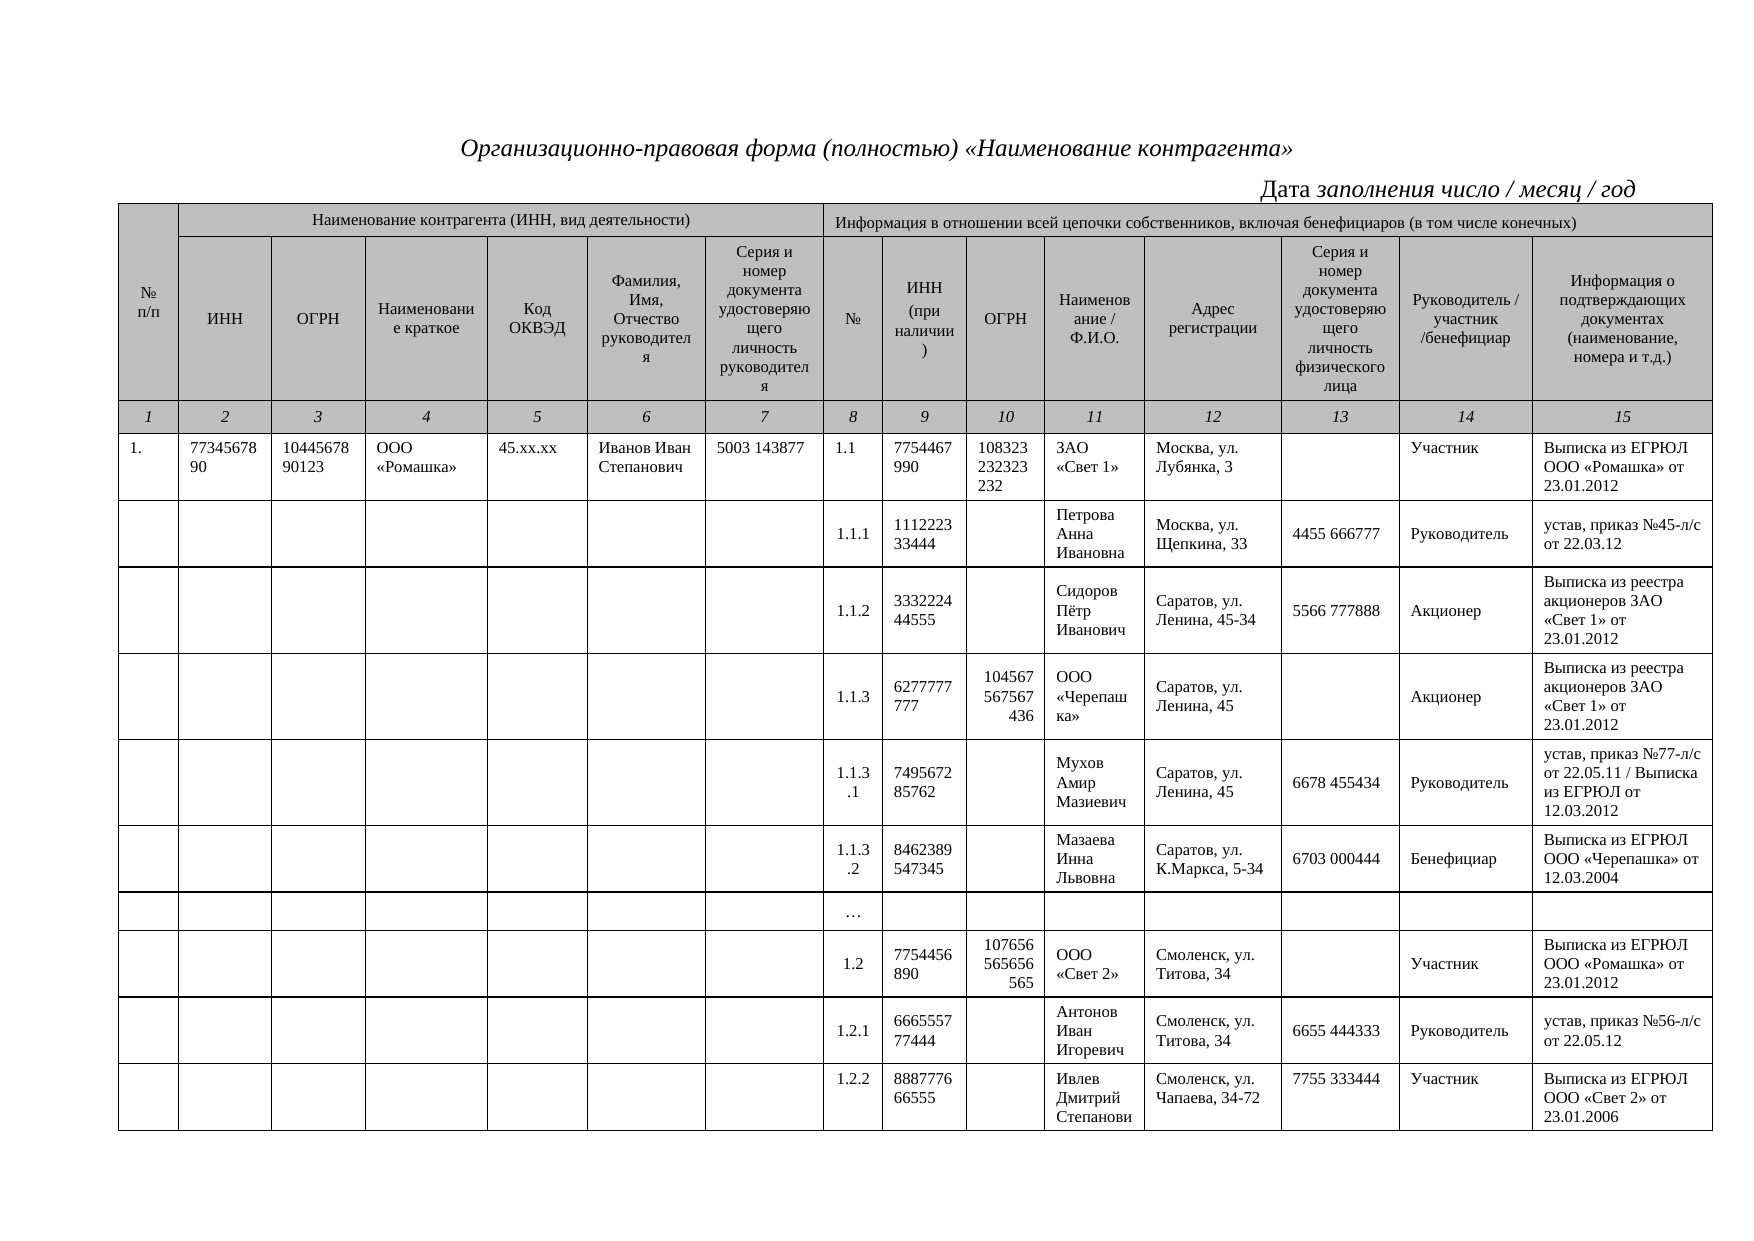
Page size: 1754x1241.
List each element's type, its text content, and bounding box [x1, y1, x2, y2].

table_cell 10 [967, 401, 1044, 433]
table_cell 7 [706, 401, 823, 433]
table_cell [119, 740, 178, 824]
table_cell 1.2.1 [824, 998, 882, 1063]
table_cell Мухов Амир Мазиевич [1045, 740, 1144, 824]
table_cell Информация о подтверждающих документах (наименование, номера и т.д.) [1533, 237, 1712, 400]
table_cell [588, 740, 705, 824]
table_cell 5003 143877 [706, 434, 823, 499]
table_cell 1044567890123 [272, 434, 365, 499]
table_cell [1533, 893, 1712, 929]
table_cell [272, 654, 365, 738]
table_cell [967, 568, 1044, 652]
table_cell [179, 931, 271, 996]
table_cell Саратов, ул. Ленина, 45 [1145, 740, 1281, 824]
table_cell Выписка из реестра акционеров ЗАО «Свет 1» от 23.01.2012 [1533, 654, 1712, 738]
table_cell 7754456890 [883, 931, 966, 996]
table_cell Участник [1400, 1064, 1532, 1130]
table_cell 111222333444 [883, 501, 966, 566]
table_header № п/п [119, 204, 178, 400]
table_cell [706, 998, 823, 1063]
table_cell [588, 826, 705, 891]
table_cell Москва, ул. Лубянка, 3 [1145, 434, 1281, 499]
table_cell [366, 568, 487, 652]
table_cell 6703 000444 [1282, 826, 1399, 891]
table_cell 3 [272, 401, 365, 433]
table_cell № [824, 237, 882, 400]
table_cell [488, 998, 587, 1063]
table_cell Наименование краткое [366, 237, 487, 400]
table_cell [179, 568, 271, 652]
table_cell ООО «Свет 2» [1045, 931, 1144, 996]
table_cell [706, 826, 823, 891]
table_cell Руководитель [1400, 740, 1532, 824]
table_cell Фамилия, Имя, Отчество руководителя [588, 237, 705, 400]
table_cell [883, 893, 966, 929]
table_cell [967, 893, 1044, 929]
table_cell [119, 568, 178, 652]
table_cell [706, 1064, 823, 1130]
table_cell [119, 654, 178, 738]
table_cell [1282, 931, 1399, 996]
table_cell [1282, 893, 1399, 929]
table_cell [967, 501, 1044, 566]
table_cell Выписка из ЕГРЮЛ ООО «Черепашка» от 12.03.2004 [1533, 826, 1712, 891]
table_cell [706, 740, 823, 824]
table_cell Сидоров Пётр Иванович [1045, 568, 1144, 652]
table_cell [488, 893, 587, 929]
table_cell [272, 826, 365, 891]
table_cell [706, 501, 823, 566]
table_cell 1.1.1 [824, 501, 882, 566]
table_cell … [824, 893, 882, 929]
table_cell [272, 1064, 365, 1130]
table_cell [488, 1064, 587, 1130]
table_cell [119, 826, 178, 891]
table_cell Смоленск, ул. Титова, 34 [1145, 931, 1281, 996]
table_cell [119, 1064, 178, 1130]
table_cell [119, 893, 178, 929]
table_cell ОГРН [967, 237, 1044, 400]
table_cell ООО «Черепашка» [1045, 654, 1144, 738]
table_cell Саратов, ул. К.Маркса, 5-34 [1145, 826, 1281, 891]
table_cell 45.xx.xx [488, 434, 587, 499]
table_cell [488, 931, 587, 996]
table_cell [179, 998, 271, 1063]
table_cell [272, 998, 365, 1063]
table_cell 888777666555 [883, 1064, 966, 1130]
text Организационно-правовая форма (полностью) «Наименование контрагента» [118, 133, 1636, 162]
table_header Наименование контрагента (ИНН, вид деятельности) [179, 204, 823, 236]
table_cell Серия и номер документа удостоверяющего личность физического лица [1282, 237, 1399, 400]
table_cell [179, 654, 271, 738]
table_cell [272, 568, 365, 652]
table_cell [706, 893, 823, 929]
table_cell [967, 998, 1044, 1063]
table_cell Выписка из ЕГРЮЛ ООО «Ромашка» от 23.01.2012 [1533, 434, 1712, 499]
table_cell [119, 931, 178, 996]
table_cell 666555777444 [883, 998, 966, 1063]
table_cell Бенефициар [1400, 826, 1532, 891]
table_cell [1145, 893, 1281, 929]
table_header Информация в отношении всей цепочки собственников, включая бенефициаров (в том числе конечных) [824, 204, 1712, 236]
table_cell [588, 654, 705, 738]
table_cell [588, 998, 705, 1063]
table_cell [588, 893, 705, 929]
table_cell 749567285762 [883, 740, 966, 824]
table_cell [488, 826, 587, 891]
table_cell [1045, 1064, 1144, 1130]
table_cell [366, 893, 487, 929]
table_cell [706, 931, 823, 996]
table_cell [588, 1064, 705, 1130]
table_cell [1282, 434, 1399, 499]
table_cell Адрес регистрации [1145, 237, 1281, 400]
table_cell 107656565656565 [967, 931, 1044, 996]
table_cell Наименование / Ф.И.О. [1045, 237, 1144, 400]
table_cell [179, 501, 271, 566]
table_cell [366, 826, 487, 891]
table_cell [1045, 893, 1144, 929]
table_cell Саратов, ул. Ленина, 45-34 [1145, 568, 1281, 652]
table_cell 13 [1282, 401, 1399, 433]
table_cell 15 [1533, 401, 1712, 433]
table_cell устав, приказ №77-л/с от 22.05.11 / Выписка из ЕГРЮЛ от 12.03.2012 [1533, 740, 1712, 824]
table_cell 1.1.3 [824, 654, 882, 738]
table_cell 1.2.2 [824, 1064, 882, 1130]
table_cell 5566 777888 [1282, 568, 1399, 652]
table_cell 6277777777 [883, 654, 966, 738]
table_cell 6655 444333 [1282, 998, 1399, 1063]
table_cell [366, 654, 487, 738]
table_cell [967, 826, 1044, 891]
table_cell 1.1.2 [824, 568, 882, 652]
table_cell Участник [1400, 931, 1532, 996]
table_cell ИНН (при наличии) [883, 237, 966, 400]
table_cell Мазаева Инна Львовна [1045, 826, 1144, 891]
table_cell [588, 568, 705, 652]
table_cell [272, 931, 365, 996]
table_cell [1282, 654, 1399, 738]
table_cell [179, 893, 271, 929]
table_cell 333222444555 [883, 568, 966, 652]
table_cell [1533, 1064, 1712, 1130]
table_cell [967, 1064, 1044, 1130]
table_cell 7734567890 [179, 434, 271, 499]
table_cell [272, 501, 365, 566]
table_cell устав, приказ №45-л/с от 22.03.12 [1533, 501, 1712, 566]
table_cell 6 [588, 401, 705, 433]
table_cell [967, 740, 1044, 824]
table_cell [272, 740, 365, 824]
table_cell 8 [824, 401, 882, 433]
table_cell [488, 740, 587, 824]
table_cell ИНН [179, 237, 271, 400]
table_cell 1.1.3.1 [824, 740, 882, 824]
table_cell Москва, ул. Щепкина, 33 [1145, 501, 1281, 566]
table_cell [488, 654, 587, 738]
table_cell 5 [488, 401, 587, 433]
table_cell ОГРН [272, 237, 365, 400]
table_cell 4455 666777 [1282, 501, 1399, 566]
table_cell Участник [1400, 434, 1532, 499]
table_cell 14 [1400, 401, 1532, 433]
table_cell 12 [1145, 401, 1281, 433]
table_cell Код ОКВЭД [488, 237, 587, 400]
table_cell Саратов, ул. Ленина, 45 [1145, 654, 1281, 738]
table_cell [366, 931, 487, 996]
table_cell [588, 931, 705, 996]
table_cell 108323232323232 [967, 434, 1044, 499]
table_cell 6678 455434 [1282, 740, 1399, 824]
table_cell [119, 501, 178, 566]
table_cell [119, 998, 178, 1063]
table_cell [366, 1064, 487, 1130]
table_cell 4 [366, 401, 487, 433]
table_cell 2 [179, 401, 271, 433]
table_cell Руководитель [1400, 998, 1532, 1063]
table_cell Смоленск, ул. Титова, 34 [1145, 998, 1281, 1063]
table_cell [1145, 1064, 1281, 1130]
table_cell Руководитель /участник /бенефициар [1400, 237, 1532, 400]
table_cell ООО «Ромашка» [366, 434, 487, 499]
table_cell 104567567567436 [967, 654, 1044, 738]
table_cell 9 [883, 401, 966, 433]
table_cell [366, 998, 487, 1063]
table_cell 11 [1045, 401, 1144, 433]
text Дата заполнения число / месяц / год [118, 174, 1636, 203]
table_cell Руководитель [1400, 501, 1532, 566]
table_cell [366, 501, 487, 566]
table_cell Акционер [1400, 654, 1532, 738]
table_cell Антонов Иван Игоревич [1045, 998, 1144, 1063]
table_cell 7755 333444 [1282, 1064, 1399, 1130]
table_cell [119, 434, 178, 499]
table_cell Иванов Иван Степанович [588, 434, 705, 499]
table_cell 7754467990 [883, 434, 966, 499]
table_cell [179, 740, 271, 824]
table_cell [272, 893, 365, 929]
table_cell [179, 826, 271, 891]
table_cell Акционер [1400, 568, 1532, 652]
table_cell [488, 568, 587, 652]
table_cell [588, 501, 705, 566]
table_cell 1.1.3.2 [824, 826, 882, 891]
table_cell Выписка из ЕГРЮЛ ООО «Ромашка» от 23.01.2012 [1533, 931, 1712, 996]
table_cell 1.2 [824, 931, 882, 996]
table_cell [488, 501, 587, 566]
table_cell Выписка из реестра акционеров ЗАО «Свет 1» от 23.01.2012 [1533, 568, 1712, 652]
table_cell 1 [119, 401, 178, 433]
table_cell Серия и номер документа удостоверяющего личность руководителя [706, 237, 823, 400]
table_cell ЗАО «Свет 1» [1045, 434, 1144, 499]
table_cell [366, 740, 487, 824]
table_cell устав, приказ №56-л/с от 22.05.12 [1533, 998, 1712, 1063]
table_cell [706, 568, 823, 652]
table_cell [1400, 893, 1532, 929]
table_cell [179, 1064, 271, 1130]
table_cell 1.1 [824, 434, 882, 499]
table_cell [706, 654, 823, 738]
table_cell 8462389547345 [883, 826, 966, 891]
table_cell Петрова Анна Ивановна [1045, 501, 1144, 566]
